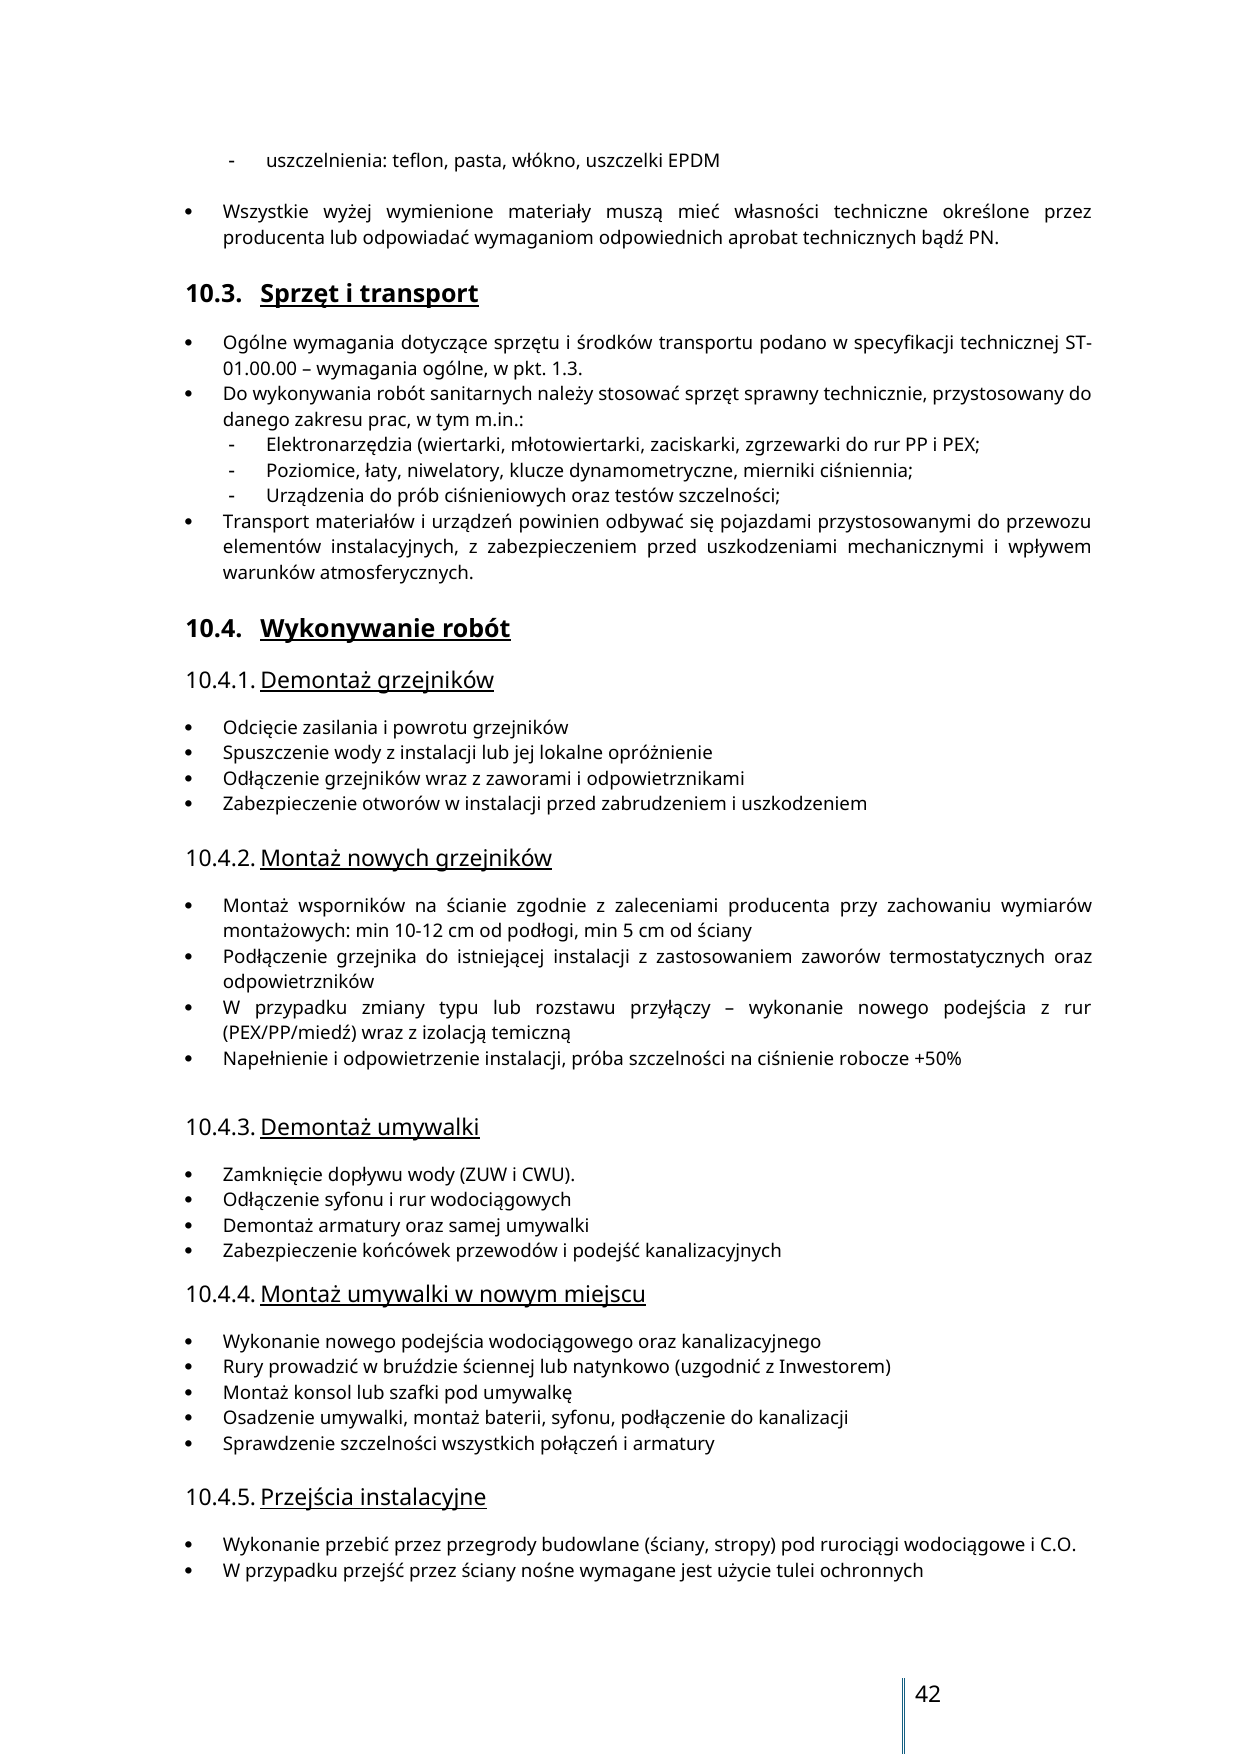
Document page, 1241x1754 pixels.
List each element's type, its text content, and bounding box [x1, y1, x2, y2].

list Demontaż armatury oraz samej umywalki [185, 1212, 1093, 1238]
list Odłączenie syfonu i rur wodociągowych [185, 1187, 1093, 1212]
list Montaż konsol lub szafki pod umywalkę [185, 1379, 1093, 1404]
list Spuszczenie wody z instalacji lub jej lokalne opróżnienie [185, 739, 1093, 765]
list Podłączenie grzejnika do istniejącej instalacji z zastosowaniem zaworów termostatycznych oraz odpowietrzników [185, 943, 1093, 994]
list Demontaż grzejników [185, 664, 1093, 695]
list Rury prowadzić w bruździe ściennej lub natynkowo (uzgodnić z Inwestorem) [185, 1353, 1093, 1379]
list W przypadku przejść przez ściany nośne wymagane jest użycie tulei ochronnych [185, 1557, 1093, 1582]
list Transport materiałów i urządzeń powinien odbywać się pojazdami przystosowanymi do przewozu elementów instalacyjnych, z zabezpieczeniem przed uszkodzeniami mechanicznymi i wpływem warunków atmosferycznych. [185, 508, 1093, 585]
list Osadzenie umywalki, montaż baterii, syfonu, podłączenie do kanalizacji [185, 1404, 1093, 1430]
list Przejścia instalacyjne [185, 1481, 1093, 1512]
list Elektronarzędzia (wiertarki, młotowiertarki, zaciskarki, zgrzewarki do rur PP i PEX; [228, 432, 1093, 457]
list Montaż wsporników na ścianie zgodnie z zaleceniami producenta przy zachowaniu wymiarów montażowych: min 10-12 cm od podłogi, min 5 cm od ściany [185, 892, 1093, 943]
list Ogólne wymagania dotyczące sprzętu i środków transportu podano w specyfikacji technicznej ST-01.00.00 – wymagania ogólne, w pkt. 1.3. [185, 329, 1093, 381]
list Wykonanie nowego podejścia wodociągowego oraz kanalizacyjnego [185, 1328, 1093, 1353]
list Do wykonywania robót sanitarnych należy stosować sprzęt sprawny technicznie, przystosowany do danego zakresu prac, w tym m.in.: [185, 381, 1093, 432]
list Odłączenie grzejników wraz z zaworami i odpowietrznikami [185, 765, 1093, 791]
list Montaż nowych grzejników [185, 842, 1093, 873]
list Zamknięcie dopływu wody (ZUW i CWU). [185, 1161, 1093, 1187]
list Sprzęt i transport [185, 276, 1093, 310]
list Wszystkie wyżej wymienione materiały muszą mieć własności techniczne określone przez producenta lub odpowiadać wymaganiom odpowiednich aprobat technicznych bądź PN. [185, 199, 1093, 250]
list W przypadku zmiany typu lub rozstawu przyłączy – wykonanie nowego podejścia z rur (PEX/PP/miedź) wraz z izolacją temiczną [185, 994, 1093, 1045]
list Urządzenia do prób ciśnieniowych oraz testów szczelności; [228, 483, 1093, 508]
list uszczelnienia: teflon, pasta, włókno, uszczelki EPDM [228, 148, 1093, 173]
list Demontaż umywalki [185, 1111, 1093, 1142]
list Zabezpieczenie otworów w instalacji przed zabrudzeniem i uszkodzeniem [185, 791, 1093, 816]
list Sprawdzenie szczelności wszystkich połączeń i armatury [185, 1430, 1093, 1456]
list Wykonanie przebić przez przegrody budowlane (ściany, stropy) pod rurociągi wodociągowe i C.O. [185, 1531, 1093, 1557]
list Wykonywanie robót [185, 610, 1093, 644]
list Montaż umywalki w nowym miejscu [185, 1277, 1093, 1309]
list Odcięcie zasilania i powrotu grzejników [185, 714, 1093, 739]
list Poziomice, łaty, niwelatory, klucze dynamometryczne, mierniki ciśniennia; [228, 457, 1093, 483]
list Napełnienie i odpowietrzenie instalacji, próba szczelności na ciśnienie robocze +50% [185, 1045, 1093, 1071]
list Zabezpieczenie końcówek przewodów i podejść kanalizacyjnych [185, 1238, 1093, 1263]
